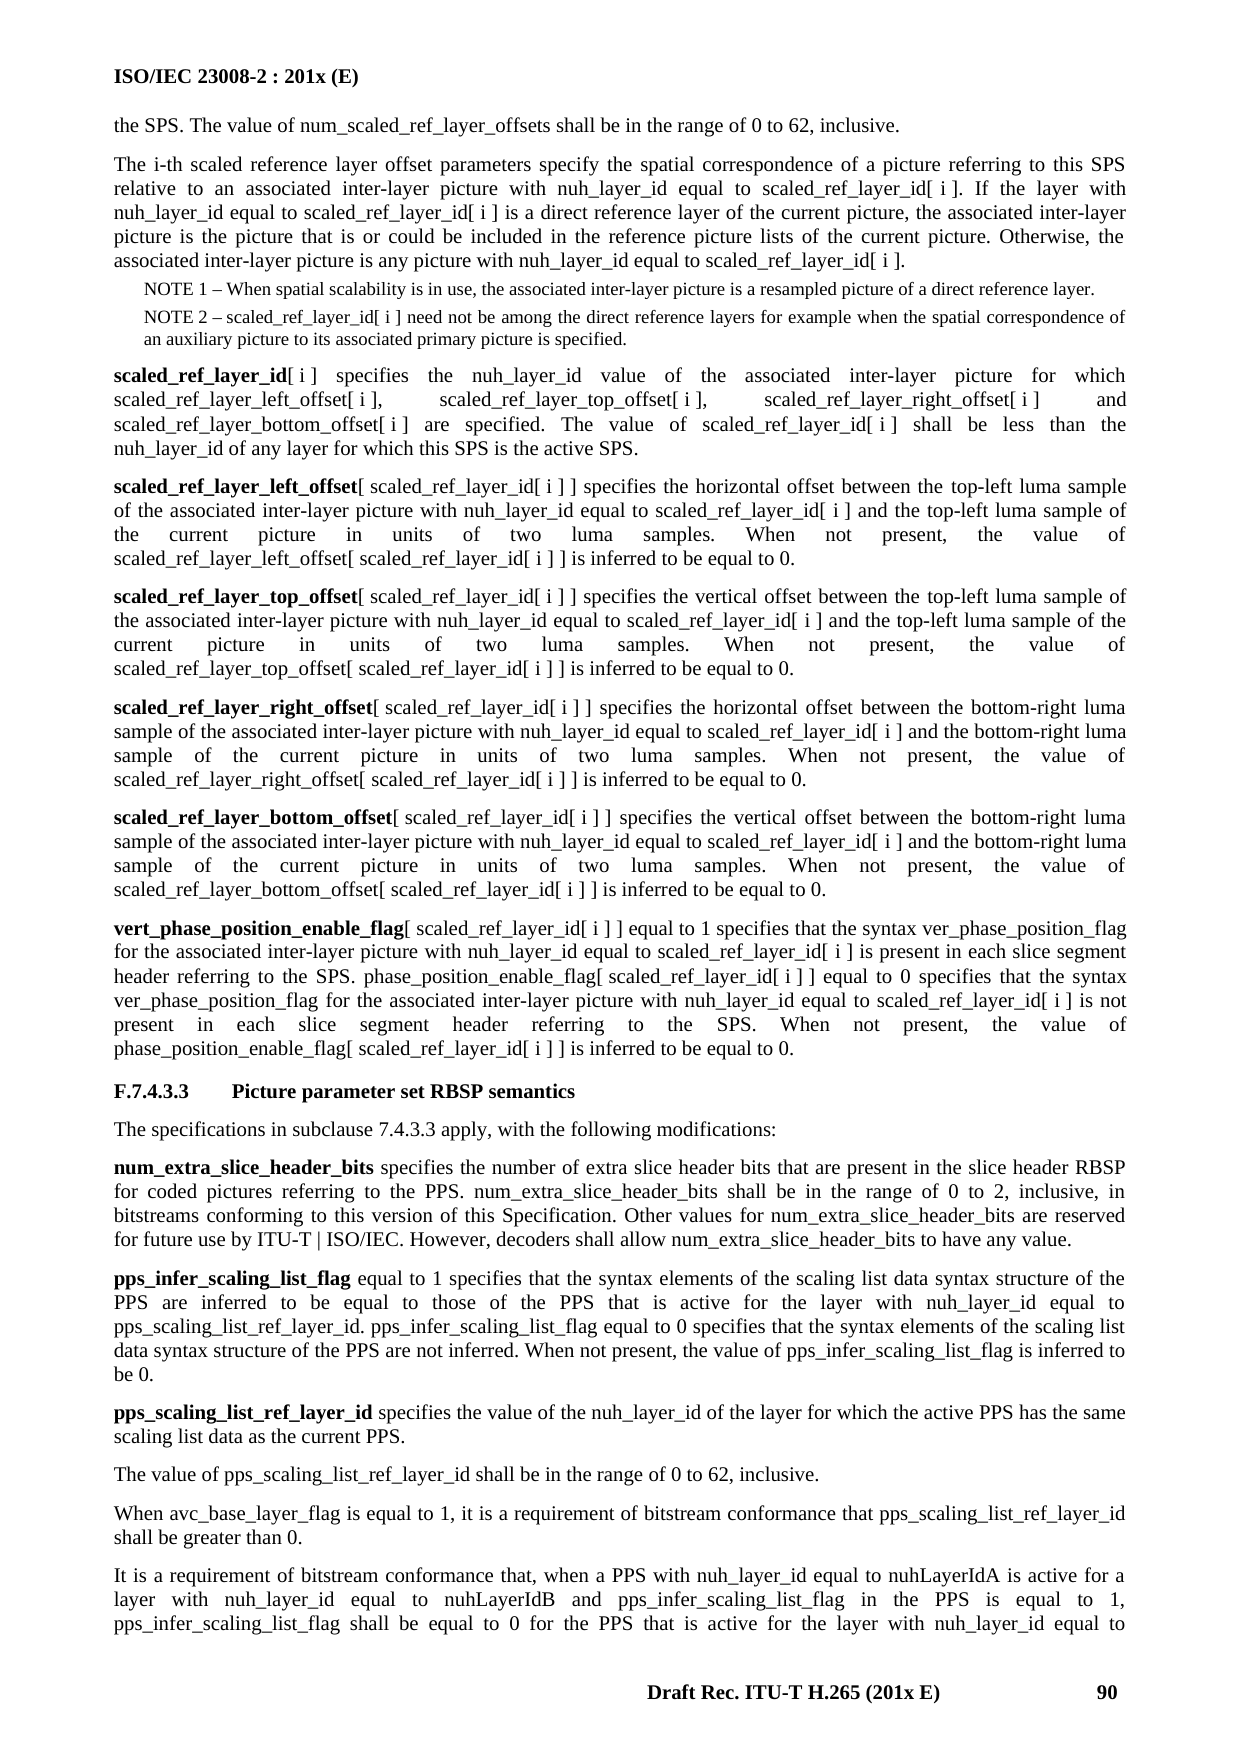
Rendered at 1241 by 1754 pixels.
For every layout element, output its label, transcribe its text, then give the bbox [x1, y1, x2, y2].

text NOTE 1 – When spatial scalability is in use, the associated inter-layer picture is a resampled picture of a direct reference layer. [143, 278, 1127, 300]
list Picture parameter set RBSP semantics [113, 1079, 1127, 1103]
text scaled_ref_layer_id[ i ] specifies the nuh_layer_id value of the associated inter-layer picture for which scaled_ref_layer_left_offset[ i ], scaled_ref_layer_top_offset[ i ], scaled_ref_layer_right_offset[ i ] and scaled_ref_layer_bottom_offset[ i ] are specified. The value of scaled_ref_layer_id[ i ] shall be less than the nuh_layer_id of any layer for which this SPS is the active SPS. [113, 363, 1127, 459]
text vert_phase_position_enable_flag[ scaled_ref_layer_id[ i ] ] equal to 1 specifies that the syntax ver_phase_position_flag for the associated inter-layer picture with nuh_layer_id equal to scaled_ref_layer_id[ i ] is present in each slice segment header referring to the SPS. phase_position_enable_flag[ scaled_ref_layer_id[ i ] ] equal to 0 specifies that the syntax ver_phase_position_flag for the associated inter-layer picture with nuh_layer_id equal to scaled_ref_layer_id[ i ] is not present in each slice segment header referring to the SPS. When not present, the value of phase_position_enable_flag[ scaled_ref_layer_id[ i ] ] is inferred to be equal to 0. [113, 915, 1127, 1060]
text When avc_base_layer_flag is equal to 1, it is a requirement of bitstream conformance that pps_scaling_list_ref_layer_id shall be greater than 0. [113, 1501, 1127, 1549]
text NOTE 2 – scaled_ref_layer_id[ i ] need not be among the direct reference layers for example when the spatial correspondence of an auxiliary picture to its associated primary picture is specified. [143, 306, 1127, 349]
text The specifications in subclause 7.4.3.3 apply, with the following modifications: [113, 1117, 1127, 1141]
text scaled_ref_layer_right_offset[ scaled_ref_layer_id[ i ] ] specifies the horizontal offset between the bottom-right luma sample of the associated inter-layer picture with nuh_layer_id equal to scaled_ref_layer_id[ i ] and the bottom-right luma sample of the current picture in units of two luma samples. When not present, the value of scaled_ref_layer_right_offset[ scaled_ref_layer_id[ i ] ] is inferred to be equal to 0. [113, 694, 1127, 791]
text num_extra_slice_header_bits specifies the number of extra slice header bits that are present in the slice header RBSP for coded pictures referring to the PPS. num_extra_slice_header_bits shall be in the range of 0 to 2, inclusive, in bitstreams conforming to this version of this Specification. Other values for num_extra_slice_header_bits are reserved for future use by ITU-T | ISO/IEC. However, decoders shall allow num_extra_slice_header_bits to have any value. [113, 1155, 1127, 1251]
text The i-th scaled reference layer offset parameters specify the spatial correspondence of a picture referring to this SPS relative to an associated inter-layer picture with nuh_layer_id equal to scaled_ref_layer_id[ i ]. If the layer with nuh_layer_id equal to scaled_ref_layer_id[ i ] is a direct reference layer of the current picture, the associated inter-layer picture is the picture that is or could be included in the reference picture lists of the current picture. Otherwise, the associated inter-layer picture is any picture with nuh_layer_id equal to scaled_ref_layer_id[ i ]. [113, 152, 1127, 272]
text The value of pps_scaling_list_ref_layer_id shall be in the range of 0 to 62, inclusive. [113, 1462, 1127, 1486]
text pps_scaling_list_ref_layer_id specifies the value of the nuh_layer_id of the layer for which the active PPS has the same scaling list data as the current PPS. [113, 1400, 1127, 1448]
text scaled_ref_layer_left_offset[ scaled_ref_layer_id[ i ] ] specifies the horizontal offset between the top-left luma sample of the associated inter-layer picture with nuh_layer_id equal to scaled_ref_layer_id[ i ] and the top-left luma sample of the current picture in units of two luma samples. When not present, the value of scaled_ref_layer_left_offset[ scaled_ref_layer_id[ i ] ] is inferred to be equal to 0. [113, 474, 1127, 570]
text scaled_ref_layer_bottom_offset[ scaled_ref_layer_id[ i ] ] specifies the vertical offset between the bottom-right luma sample of the associated inter-layer picture with nuh_layer_id equal to scaled_ref_layer_id[ i ] and the bottom-right luma sample of the current picture in units of two luma samples. When not present, the value of scaled_ref_layer_bottom_offset[ scaled_ref_layer_id[ i ] ] is inferred to be equal to 0. [113, 805, 1127, 901]
text scaled_ref_layer_top_offset[ scaled_ref_layer_id[ i ] ] specifies the vertical offset between the top-left luma sample of the associated inter-layer picture with nuh_layer_id equal to scaled_ref_layer_id[ i ] and the top-left luma sample of the current picture in units of two luma samples. When not present, the value of scaled_ref_layer_top_offset[ scaled_ref_layer_id[ i ] ] is inferred to be equal to 0. [113, 584, 1127, 680]
text pps_infer_scaling_list_flag equal to 1 specifies that the syntax elements of the scaling list data syntax structure of the PPS are inferred to be equal to those of the PPS that is active for the layer with nuh_layer_id equal to pps_scaling_list_ref_layer_id. pps_infer_scaling_list_flag equal to 0 specifies that the syntax elements of the scaling list data syntax structure of the PPS are not inferred. When not present, the value of pps_infer_scaling_list_flag is inferred to be 0. [113, 1266, 1127, 1386]
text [113, 1563, 1127, 1635]
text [113, 113, 1127, 137]
